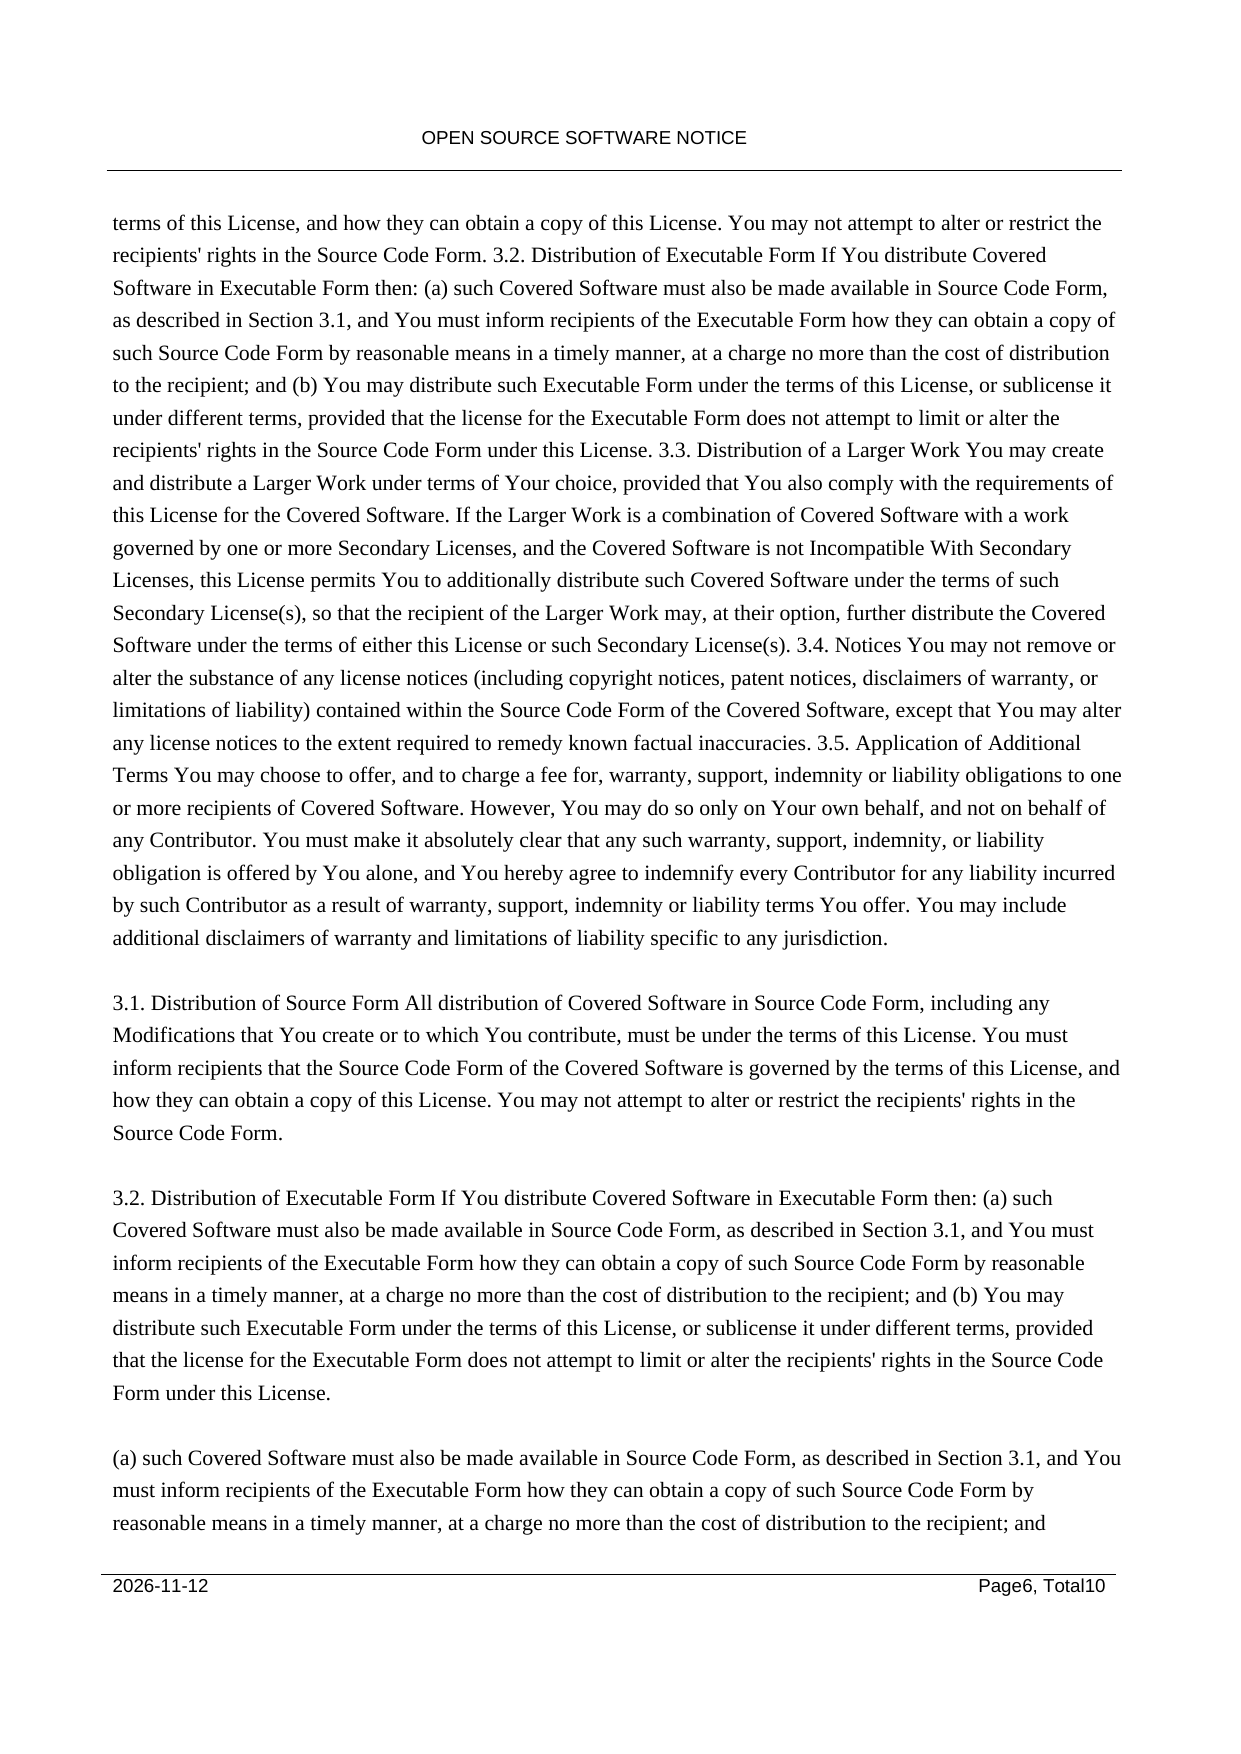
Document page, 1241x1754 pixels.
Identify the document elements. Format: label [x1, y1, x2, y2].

text [112, 206, 1128, 1539]
